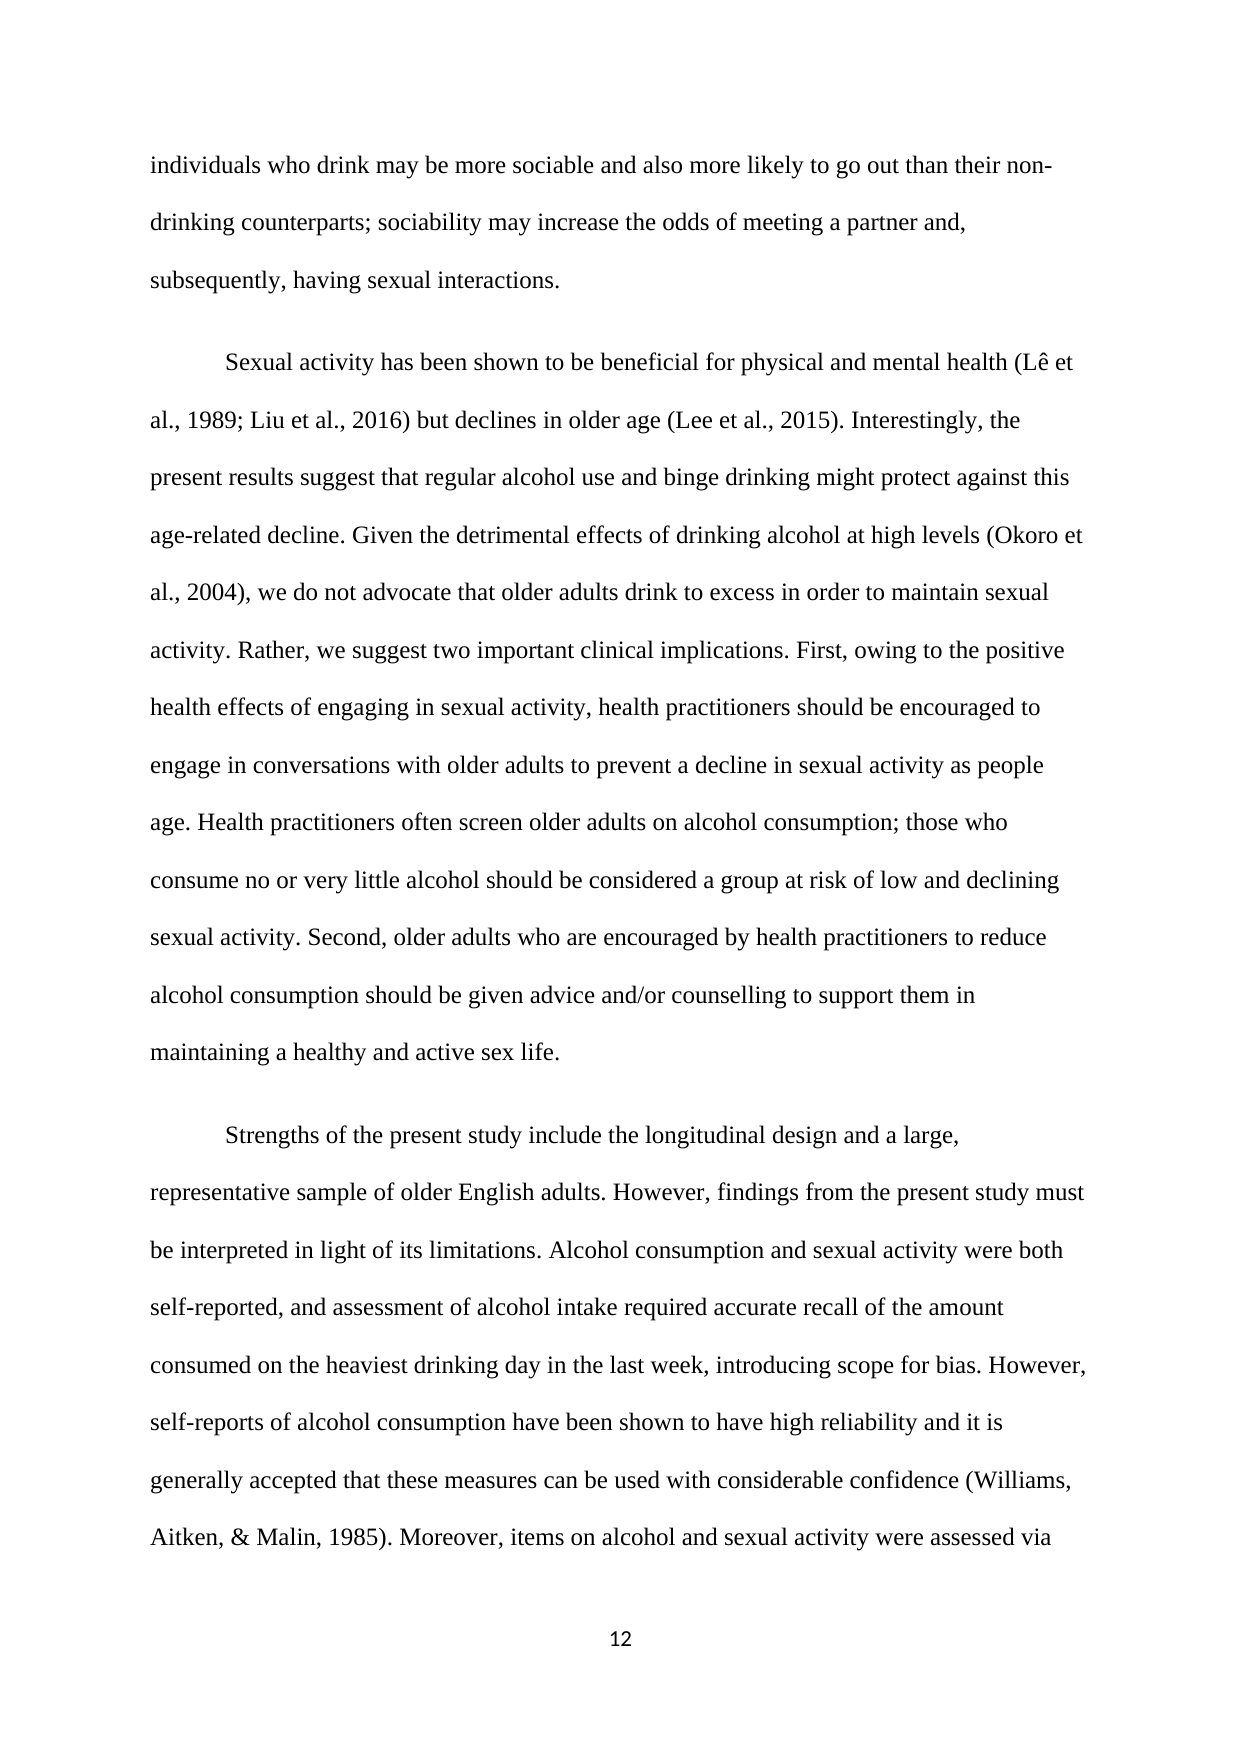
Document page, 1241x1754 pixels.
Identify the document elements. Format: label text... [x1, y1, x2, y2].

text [150, 1120, 1090, 1551]
text Sexual activity has been shown to be beneficial for physical and mental health (Lê et al., 1989; Liu et al., 2016) but declines in older age (Lee et al., 2015). Interestingly, the present results suggest that regular alcohol use and binge drinking might protect against this age-related decline. Given the detrimental effects of drinking alcohol at high levels (Okoro et al., 2004), we do not advocate that older adults drink to excess in order to maintain sexual activity. Rather, we suggest two important clinical implications. First, owing to the positive health effects of engaging in sexual activity, health practitioners should be encouraged to engage in conversations with older adults to prevent a decline in sexual activity as people age. Health practitioners often screen older adults on alcohol consumption; those who consume no or very little alcohol should be considered a group at risk of low and declining sexual activity. Second, older adults who are encouraged by health practitioners to reduce alcohol consumption should be given advice and/or counselling to support them in maintaining a healthy and active sex life. [150, 347, 1090, 1066]
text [150, 150, 1090, 294]
